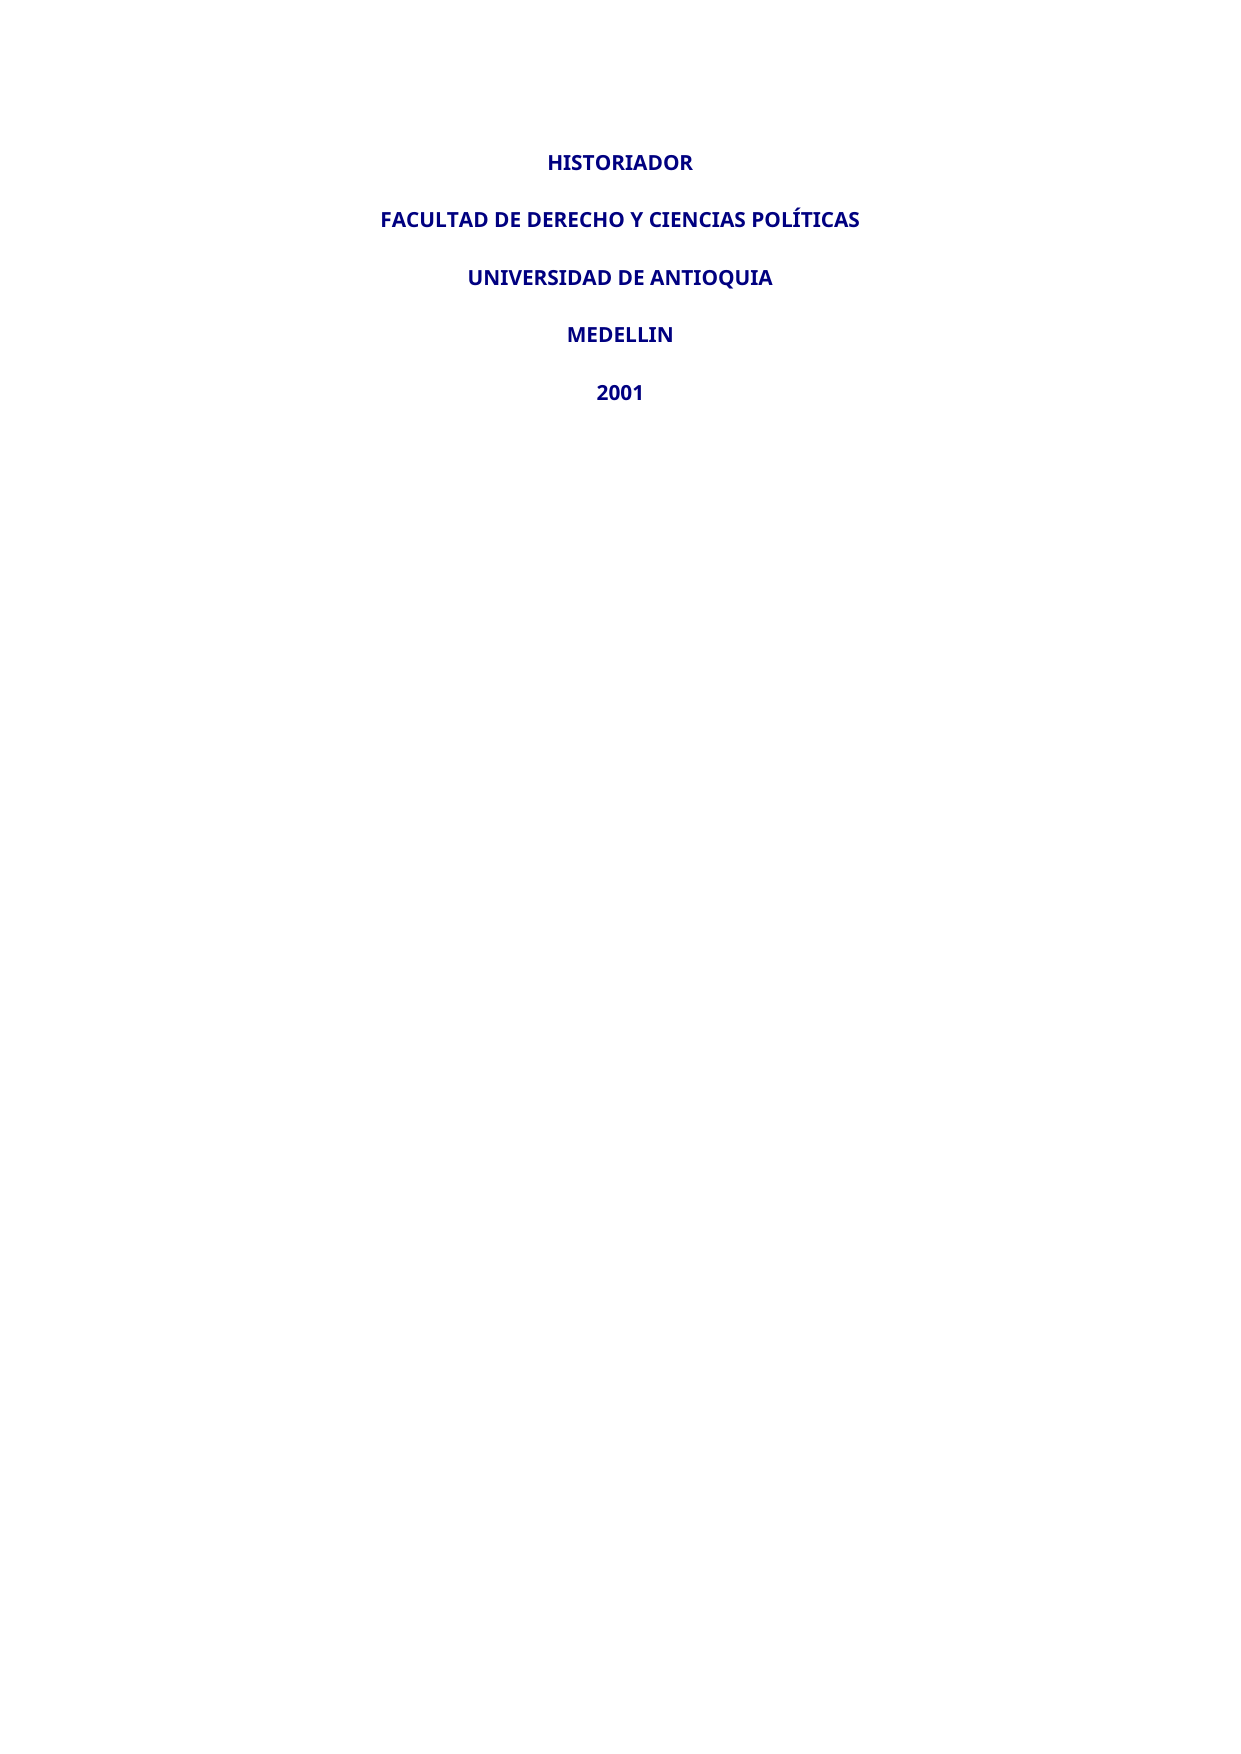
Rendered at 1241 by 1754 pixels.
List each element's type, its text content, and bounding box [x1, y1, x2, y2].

text 2001 [177, 378, 1063, 406]
text MEDELLIN [177, 320, 1063, 349]
text UNIVERSIDAD DE ANTIOQUIA [177, 263, 1063, 291]
text FACULTAD DE DERECHO Y CIENCIAS POLÍTICAS [177, 205, 1063, 234]
text HISTORIADOR [177, 148, 1063, 176]
